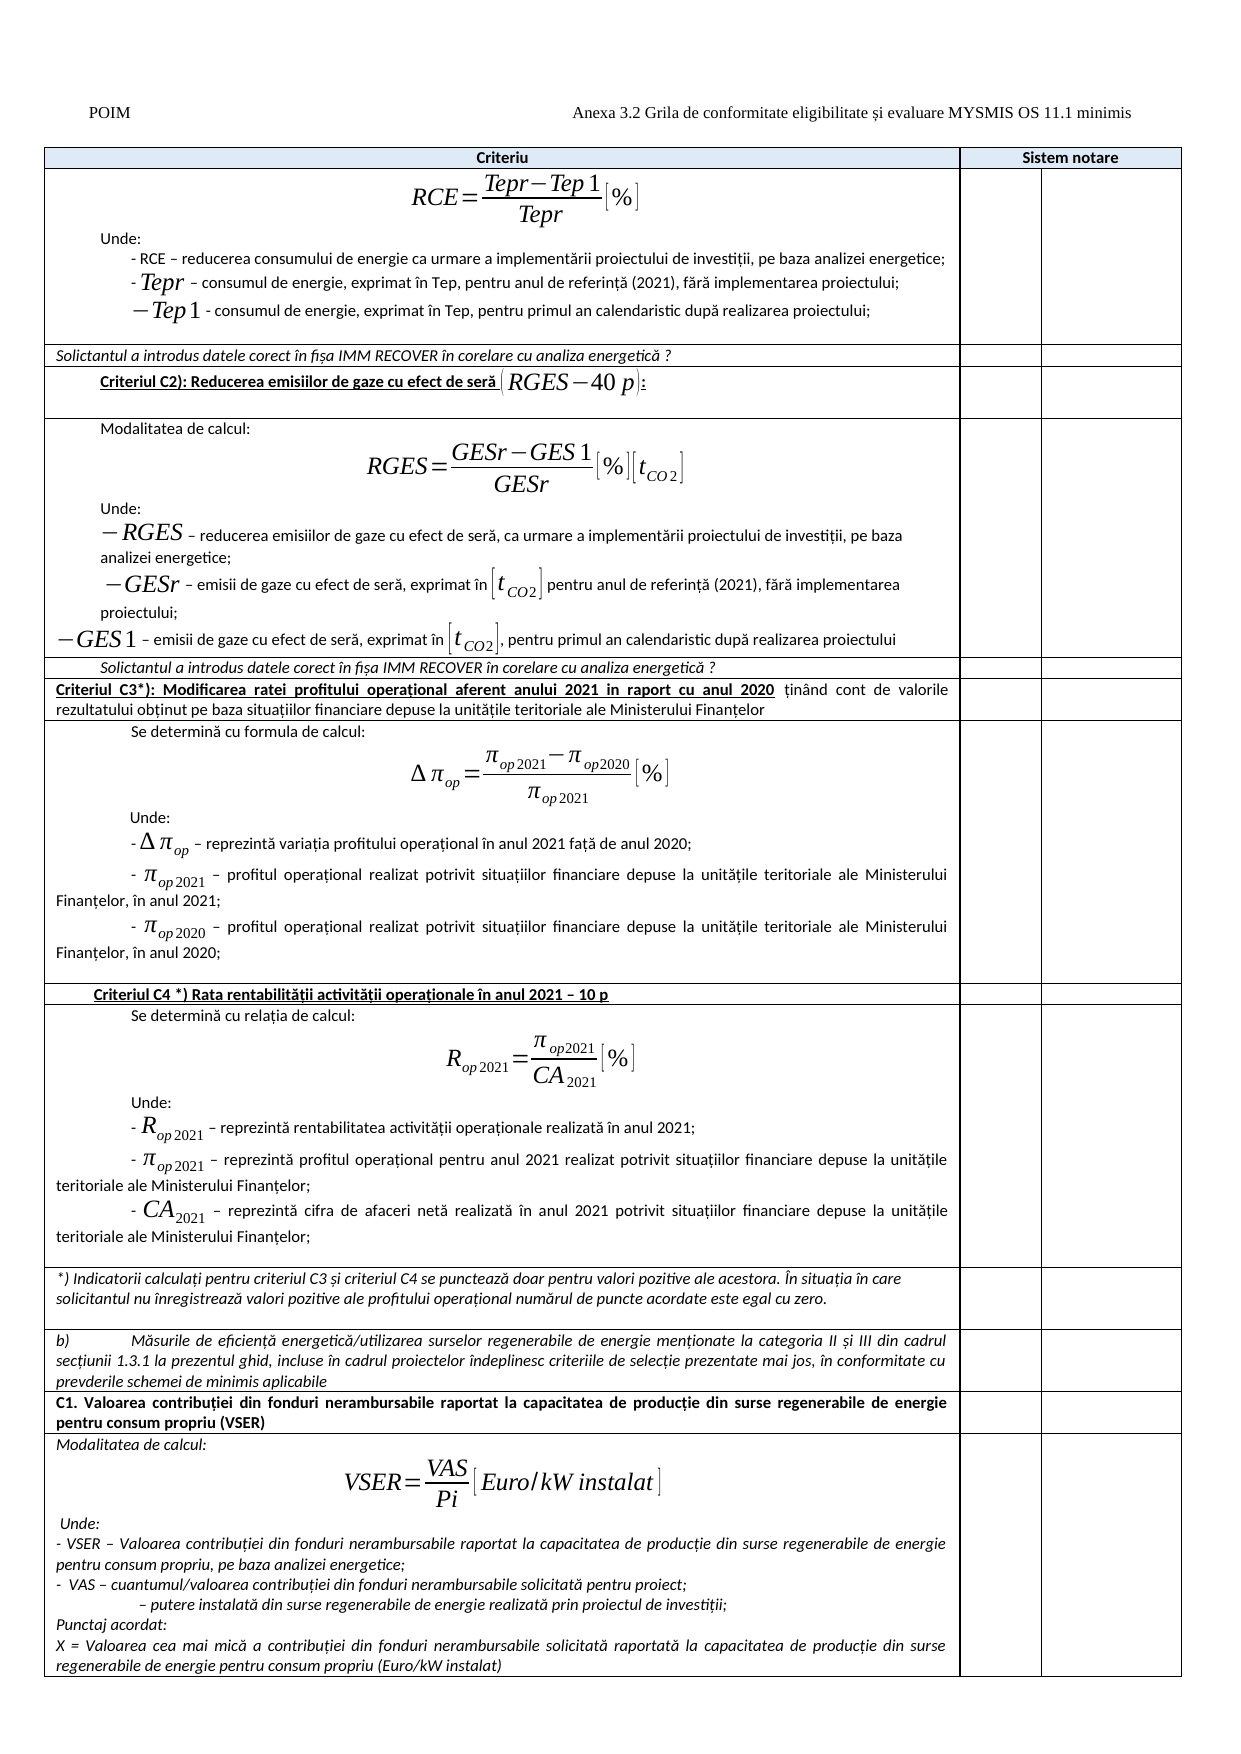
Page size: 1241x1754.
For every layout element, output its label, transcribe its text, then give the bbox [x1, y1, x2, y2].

table_cell Solictantul a introdus datele corect în fișa IMM RECOVER în corelare cu analiza energetică ? [45, 658, 959, 678]
table_cell [1042, 1330, 1181, 1391]
table_cell C1. Valoarea contribuției din fonduri nerambursabile raportat la capacitatea de producție din surse regenerabile de energie pentru consum propriu (VSER) [45, 1392, 959, 1433]
table_cell [961, 984, 1041, 1004]
table_cell [1042, 721, 1181, 983]
table_cell Se determină cu relația de calcul: Unde: - – reprezintă rentabilitatea activității operaționale realizată în anul 2021; - – reprezintă profitul operațional pentru anul 2021 realizat potrivit situațiilor financiare depuse la unitățile teritoriale ale Ministerului Finanțelor; - – reprezintă cifra de afaceri netă realizată în anul 2021 potrivit situațiilor financiare depuse la unitățile teritoriale ale Ministerului Finanțelor; [45, 1005, 959, 1267]
table_cell [961, 679, 1041, 720]
table_cell [961, 1330, 1041, 1391]
table_cell [1042, 169, 1181, 344]
table_cell Solictantul a introdus datele corect în fișa IMM RECOVER în corelare cu analiza energetică ? [45, 345, 959, 366]
table_cell [961, 658, 1041, 678]
table_cell *) Indicatorii calculați pentru criteriul C3 și criteriul C4 se punctează doar pentru valori pozitive ale acestora. În situația în care solicitantul nu înregistrează valori pozitive ale profitului operațional numărul de puncte acordate este egal cu zero. [45, 1268, 959, 1329]
table_cell Criteriul C4 *) Rata rentabilității activității operaționale în anul 2021 – 10 p [45, 984, 959, 1004]
table_cell [961, 345, 1041, 366]
table_cell Modalitatea de calcul: Unde: – reducerea emisiilor de gaze cu efect de seră, ca urmare a implementării proiectului de investiții, pe baza analizei energetice; – emisii de gaze cu efect de seră, exprimat în pentru anul de referință (2021), fără implementarea proiectului; – emisii de gaze cu efect de seră, exprimat în , pentru primul an calendaristic după realizarea proiectului [45, 419, 959, 657]
table_cell [1042, 658, 1181, 678]
table_cell [1042, 679, 1181, 720]
table_cell [1042, 1268, 1181, 1329]
table_cell [1042, 1392, 1181, 1433]
table_cell [1042, 1434, 1181, 1676]
table_cell [961, 721, 1041, 983]
table_cell [961, 419, 1041, 657]
table_cell [961, 367, 1041, 418]
table_cell [961, 1434, 1041, 1676]
table_cell [961, 1392, 1041, 1433]
table_cell b) Măsurile de eficiență energetică/utilizarea surselor regenerabile de energie menționate la categoria II și III din cadrul secțiunii 1.3.1 la prezentul ghid, incluse în cadrul proiectelor îndeplinesc criteriile de selecție prezentate mai jos, în conformitate cu prevderile schemei de minimis aplicabile [45, 1330, 959, 1391]
table_cell [961, 1268, 1041, 1329]
table_cell [961, 1005, 1041, 1267]
table_cell [1042, 419, 1181, 657]
table_cell Se determină cu formula de calcul: Unde: - – reprezintă variația profitului operațional în anul 2021 față de anul 2020; - – profitul operațional realizat potrivit situațiilor financiare depuse la unitățile teritoriale ale Ministerului Finanțelor, în anul 2021; - – profitul operațional realizat potrivit situațiilor financiare depuse la unitățile teritoriale ale Ministerului Finanțelor, în anul 2020; [45, 721, 959, 983]
table_cell [1042, 984, 1181, 1004]
table_cell Criteriul C3*): Modificarea ratei profitului operațional aferent anului 2021 in raport cu anul 2020 ținând cont de valorile rezultatului obținut pe baza situațiilor financiare depuse la unitățile teritoriale ale Ministerului Finanțelor [45, 679, 959, 720]
table_cell [1042, 1005, 1181, 1267]
table_header Sistem notare [961, 148, 1181, 168]
table_cell [1042, 367, 1181, 418]
table_cell Criteriul C2): Reducerea emisiilor de gaze cu efect de seră : [45, 367, 959, 418]
table_cell [1042, 345, 1181, 366]
table_cell [961, 169, 1041, 344]
table_cell Modalitatea de calcul: Unde: - VSER – Valoarea contribuției din fonduri nerambursabile raportat la capacitatea de producție din surse regenerabile de energie pentru consum propriu, pe baza analizei energetice; - VAS – cuantumul/valoarea contribuției din fonduri nerambursabile solicitată pentru proiect; – putere instalată din surse regenerabile de energie realizată prin proiectul de investiții; Punctaj acordat: X = Valoarea cea mai mică a contribuției din fonduri nerambursabile solicitată raportată la capacitatea de producție din surse regenerabile de energie pentru consum propriu (Euro/kW instalat) [45, 1434, 959, 1676]
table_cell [45, 169, 959, 344]
table_header Criteriu [45, 148, 959, 168]
